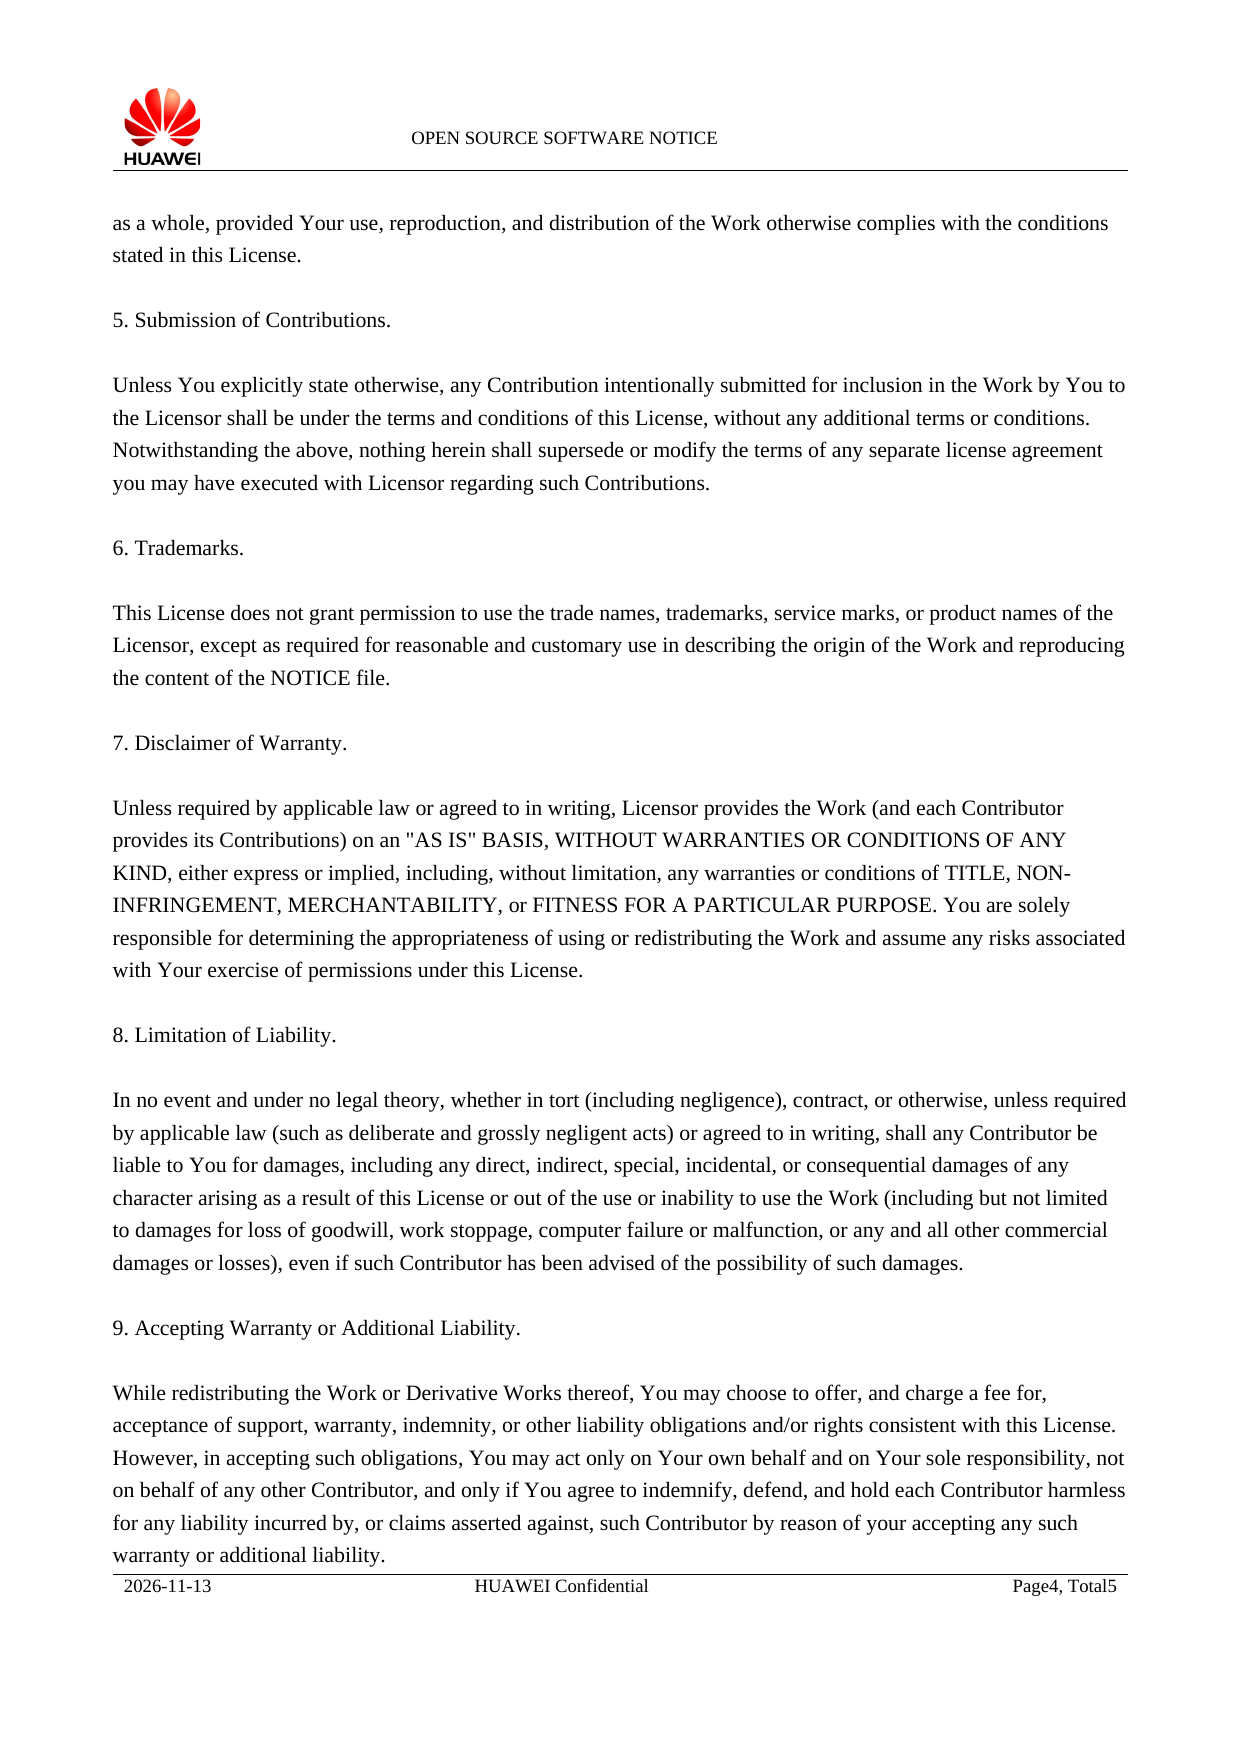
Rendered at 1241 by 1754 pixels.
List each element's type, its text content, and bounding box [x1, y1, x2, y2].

text 8. Limitation of Liability. [112, 1019, 1128, 1051]
text In no event and under no legal theory, whether in tort (including negligence), contract, or otherwise, unless required by applicable law (such as deliberate and grossly negligent acts) or agreed to in writing, shall any Contributor be liable to You for damages, including any direct, indirect, special, incidental, or consequential damages of any character arising as a result of this License or out of the use or inability to use the Work (including but not limited to damages for loss of goodwill, work stoppage, computer failure or malfunction, or any and all other commercial damages or losses), even if such Contributor has been advised of the possibility of such damages. [112, 1084, 1128, 1279]
text This License does not grant permission to use the trade names, trademarks, service marks, or product names of the Licensor, except as required for reasonable and customary use in describing the origin of the Work and reproducing the content of the NOTICE file. [112, 596, 1128, 694]
picture [124, 88, 201, 165]
text Unless You explicitly state otherwise, any Contribution intentionally submitted for inclusion in the Work by You to the Licensor shall be under the terms and conditions of this License, without any additional terms or conditions. Notwithstanding the above, nothing herein shall supersede or modify the terms of any separate license agreement you may have executed with Licensor regarding such Contributions. [112, 369, 1128, 499]
text 6. Trademarks. [112, 531, 1128, 564]
text 9. Accepting Warranty or Additional Liability. [112, 1311, 1128, 1344]
text While redistributing the Work or Derivative Works thereof, You may choose to offer, and charge a fee for, acceptance of support, warranty, indemnity, or other liability obligations and/or rights consistent with this License. However, in accepting such obligations, You may act only on Your own behalf and on Your sole responsibility, not on behalf of any other Contributor, and only if You agree to indemnify, defend, and hold each Contributor harmless for any liability incurred by, or claims asserted against, such Contributor by reason of your accepting any such warranty or additional liability. [112, 1376, 1128, 1571]
text 7. Disclaimer of Warranty. [112, 726, 1128, 759]
text Unless required by applicable law or agreed to in writing, Licensor provides the Work (and each Contributor provides its Contributions) on an "AS IS" BASIS, WITHOUT WARRANTIES OR CONDITIONS OF ANY KIND, either express or implied, including, without limitation, any warranties or conditions of TITLE, NON-INFRINGEMENT, MERCHANTABILITY, or FITNESS FOR A PARTICULAR PURPOSE. You are solely responsible for determining the appropriateness of using or redistributing the Work and assume any risks associated with Your exercise of permissions under this License. [112, 791, 1128, 986]
text 5. Submission of Contributions. [112, 304, 1128, 336]
